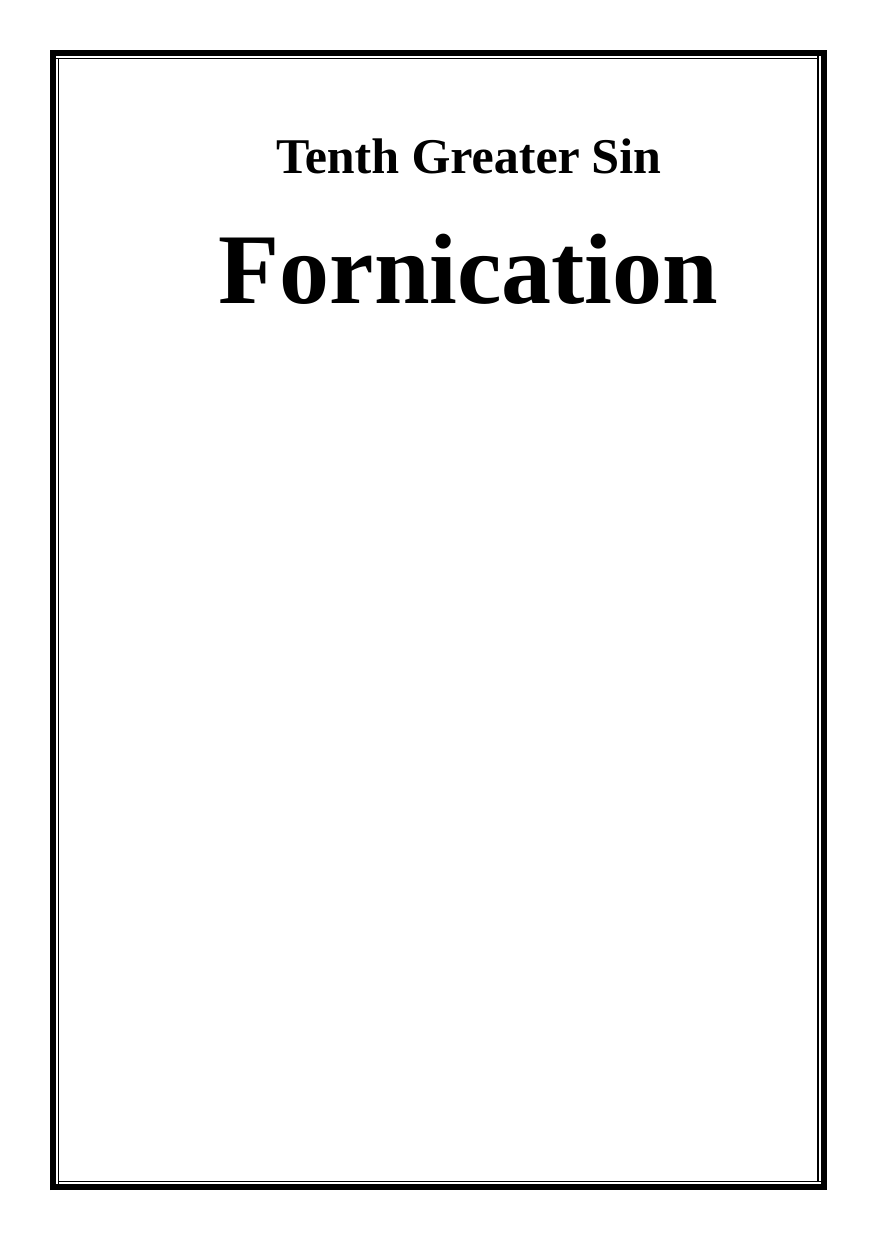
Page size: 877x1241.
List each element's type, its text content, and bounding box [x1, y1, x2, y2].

text Tenth Greater Sin [120, 127, 817, 184]
text Fornication [120, 209, 817, 324]
